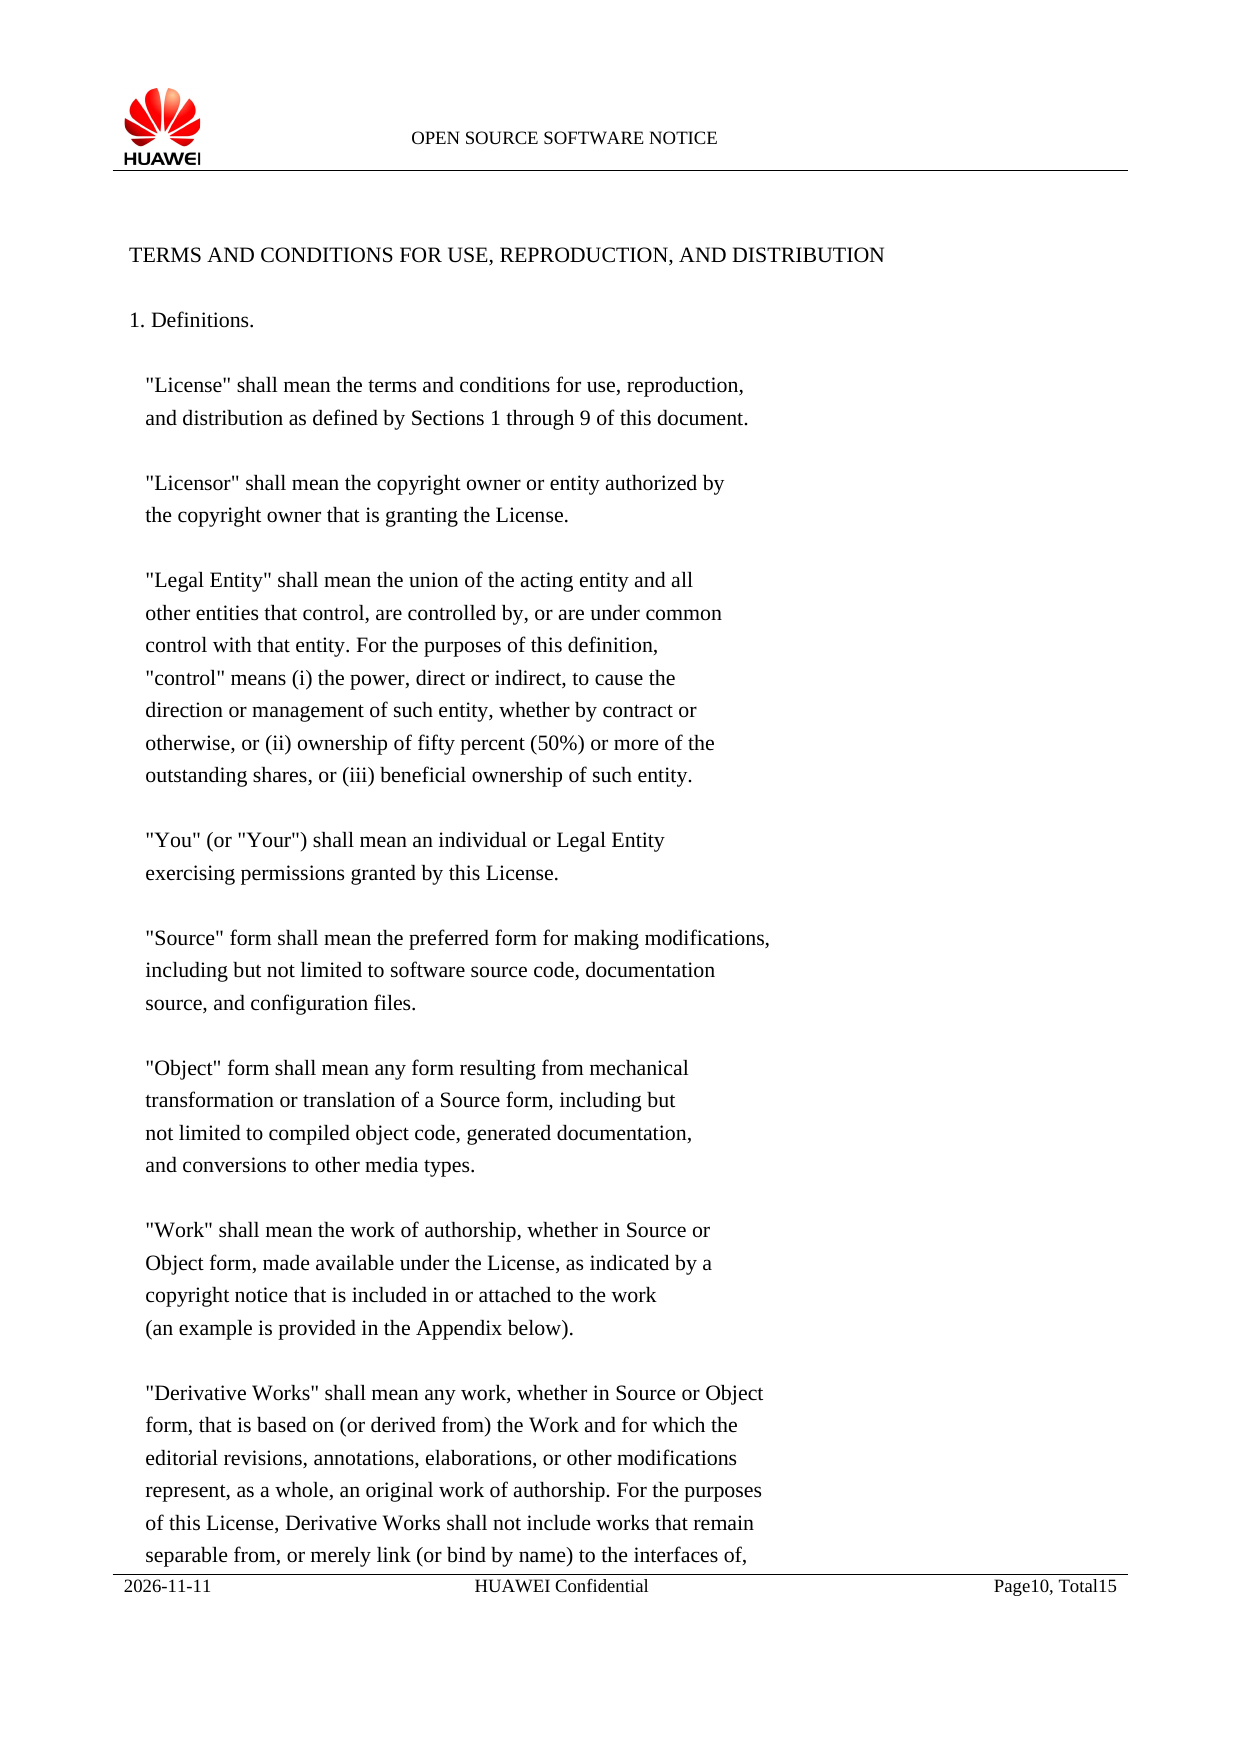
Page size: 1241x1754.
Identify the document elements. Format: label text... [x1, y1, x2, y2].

picture [124, 88, 201, 165]
